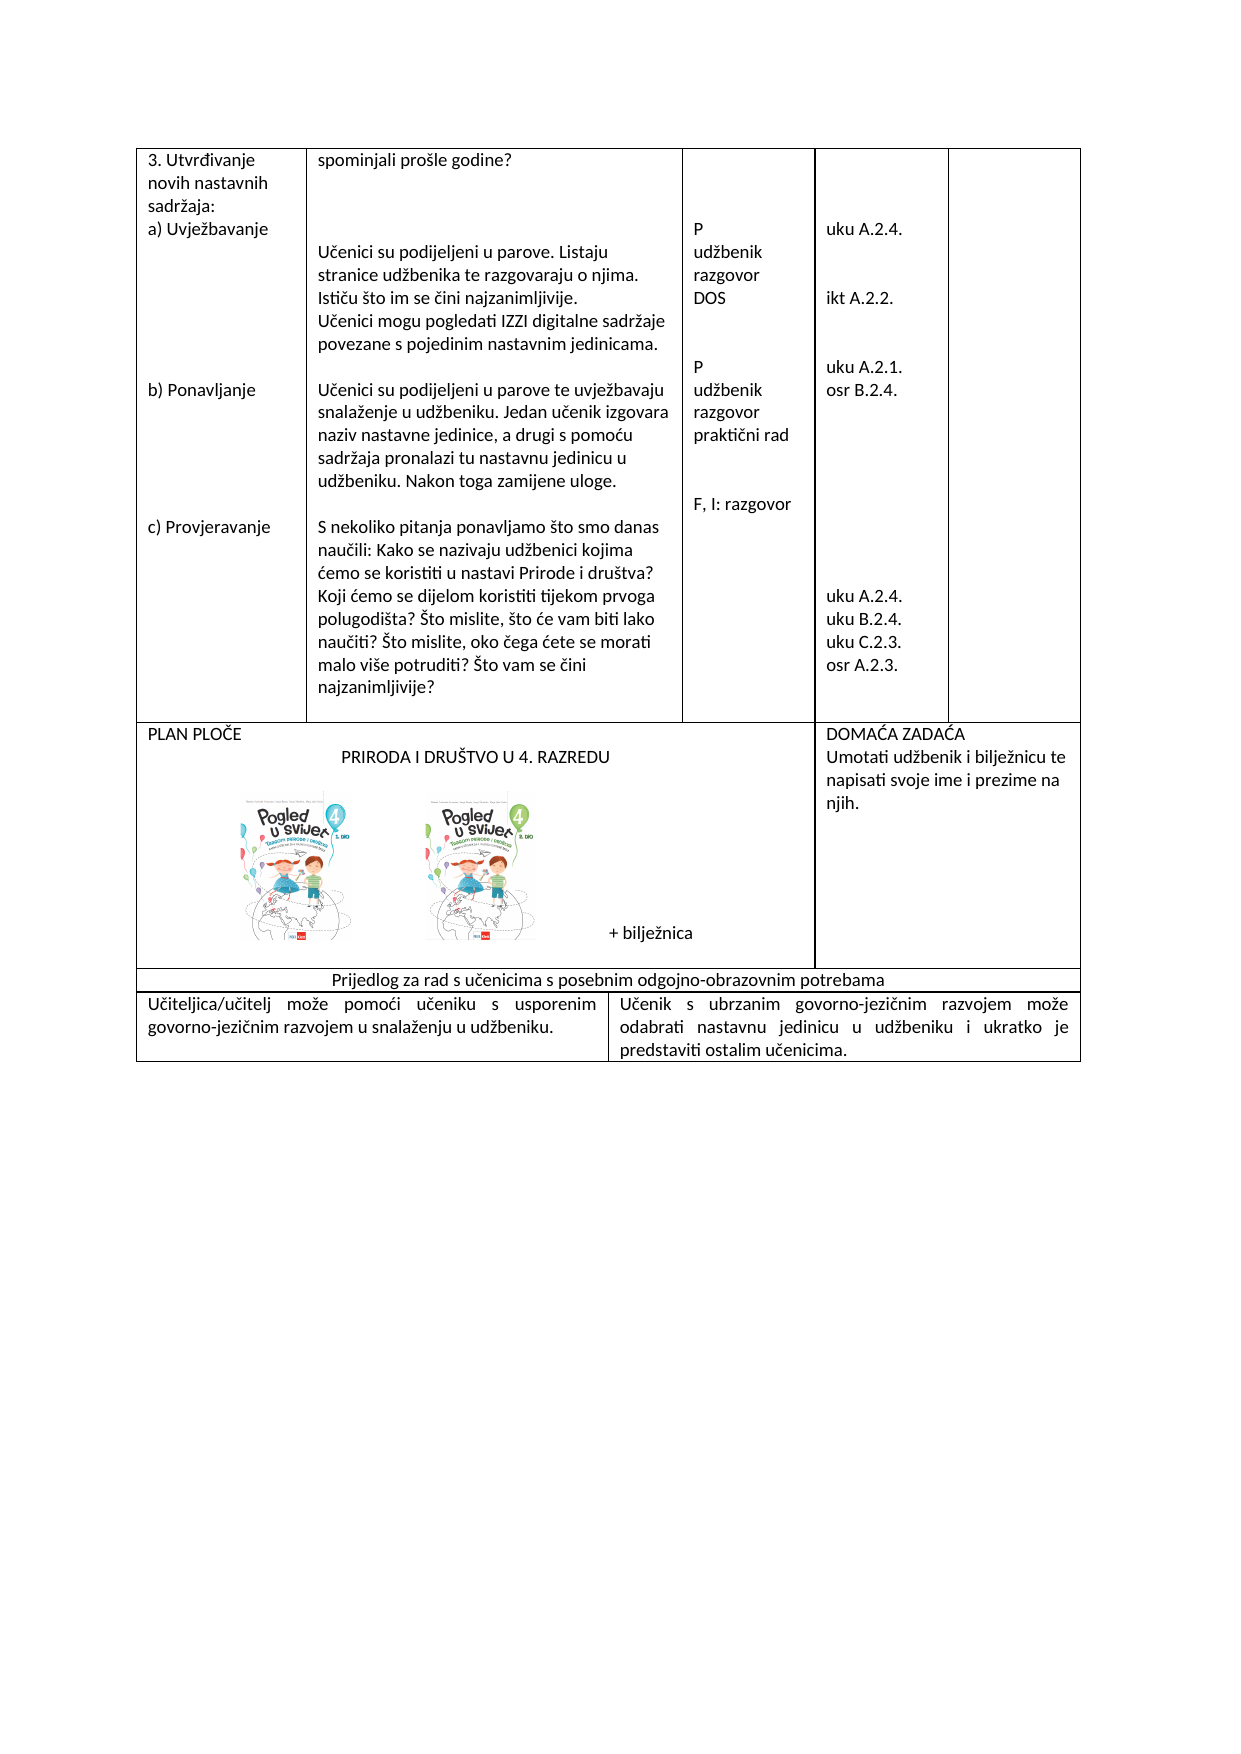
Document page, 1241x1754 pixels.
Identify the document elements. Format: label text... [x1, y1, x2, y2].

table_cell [816, 149, 948, 722]
picture [425, 791, 537, 940]
table_cell DOMAĆA ZADAĆA Umotati udžbenik i bilježnicu te napisati svoje ime i prezime na njih. [816, 723, 1080, 967]
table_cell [137, 149, 306, 722]
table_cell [683, 149, 814, 722]
table_cell PLAN PLOČE PRIRODA I DRUŠTVO U 4. RAZREDU + bilježnica [137, 723, 814, 967]
table_cell Učiteljica/učitelj može pomoći učeniku s usporenim govorno-jezičnim razvojem u snalaženju u udžbeniku. [137, 993, 608, 1061]
picture [240, 791, 354, 940]
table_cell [307, 149, 682, 722]
table_cell Učenik s ubrzanim govorno-jezičnim razvojem može odabrati nastavnu jedinicu u udžbeniku i ukratko je predstaviti ostalim učenicima. [609, 993, 1080, 1061]
table_cell [949, 149, 1080, 722]
table_cell Prijedlog za rad s učenicima s posebnim odgojno-obrazovnim potrebama [137, 969, 1080, 991]
